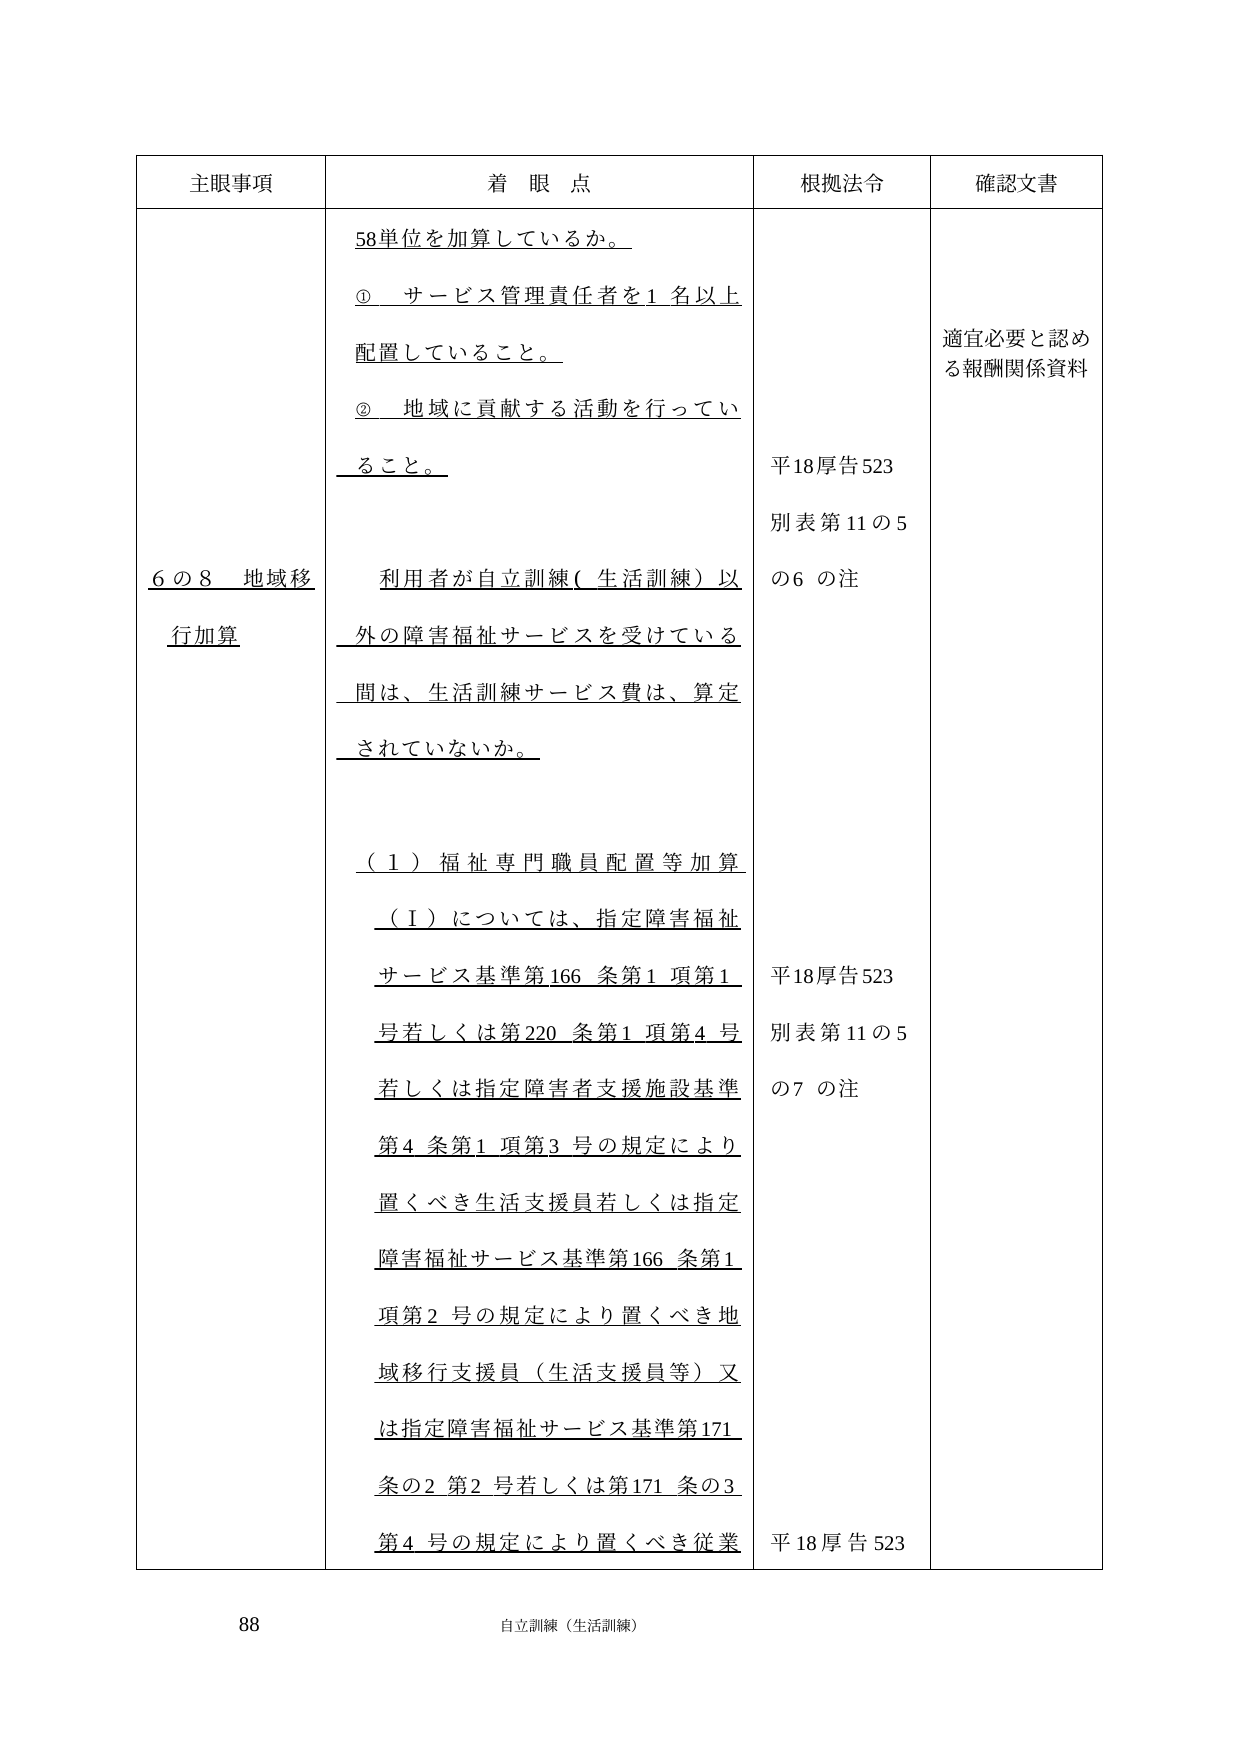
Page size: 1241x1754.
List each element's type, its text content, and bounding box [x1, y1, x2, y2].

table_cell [931, 209, 1102, 1569]
table_header 主眼事項 [137, 156, 325, 208]
table_header 着 眼 点 [326, 156, 753, 208]
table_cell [754, 209, 930, 1569]
table_header 確認文書 [931, 156, 1102, 208]
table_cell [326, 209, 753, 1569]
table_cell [137, 209, 325, 1569]
table_header 根拠法令 [754, 156, 930, 208]
